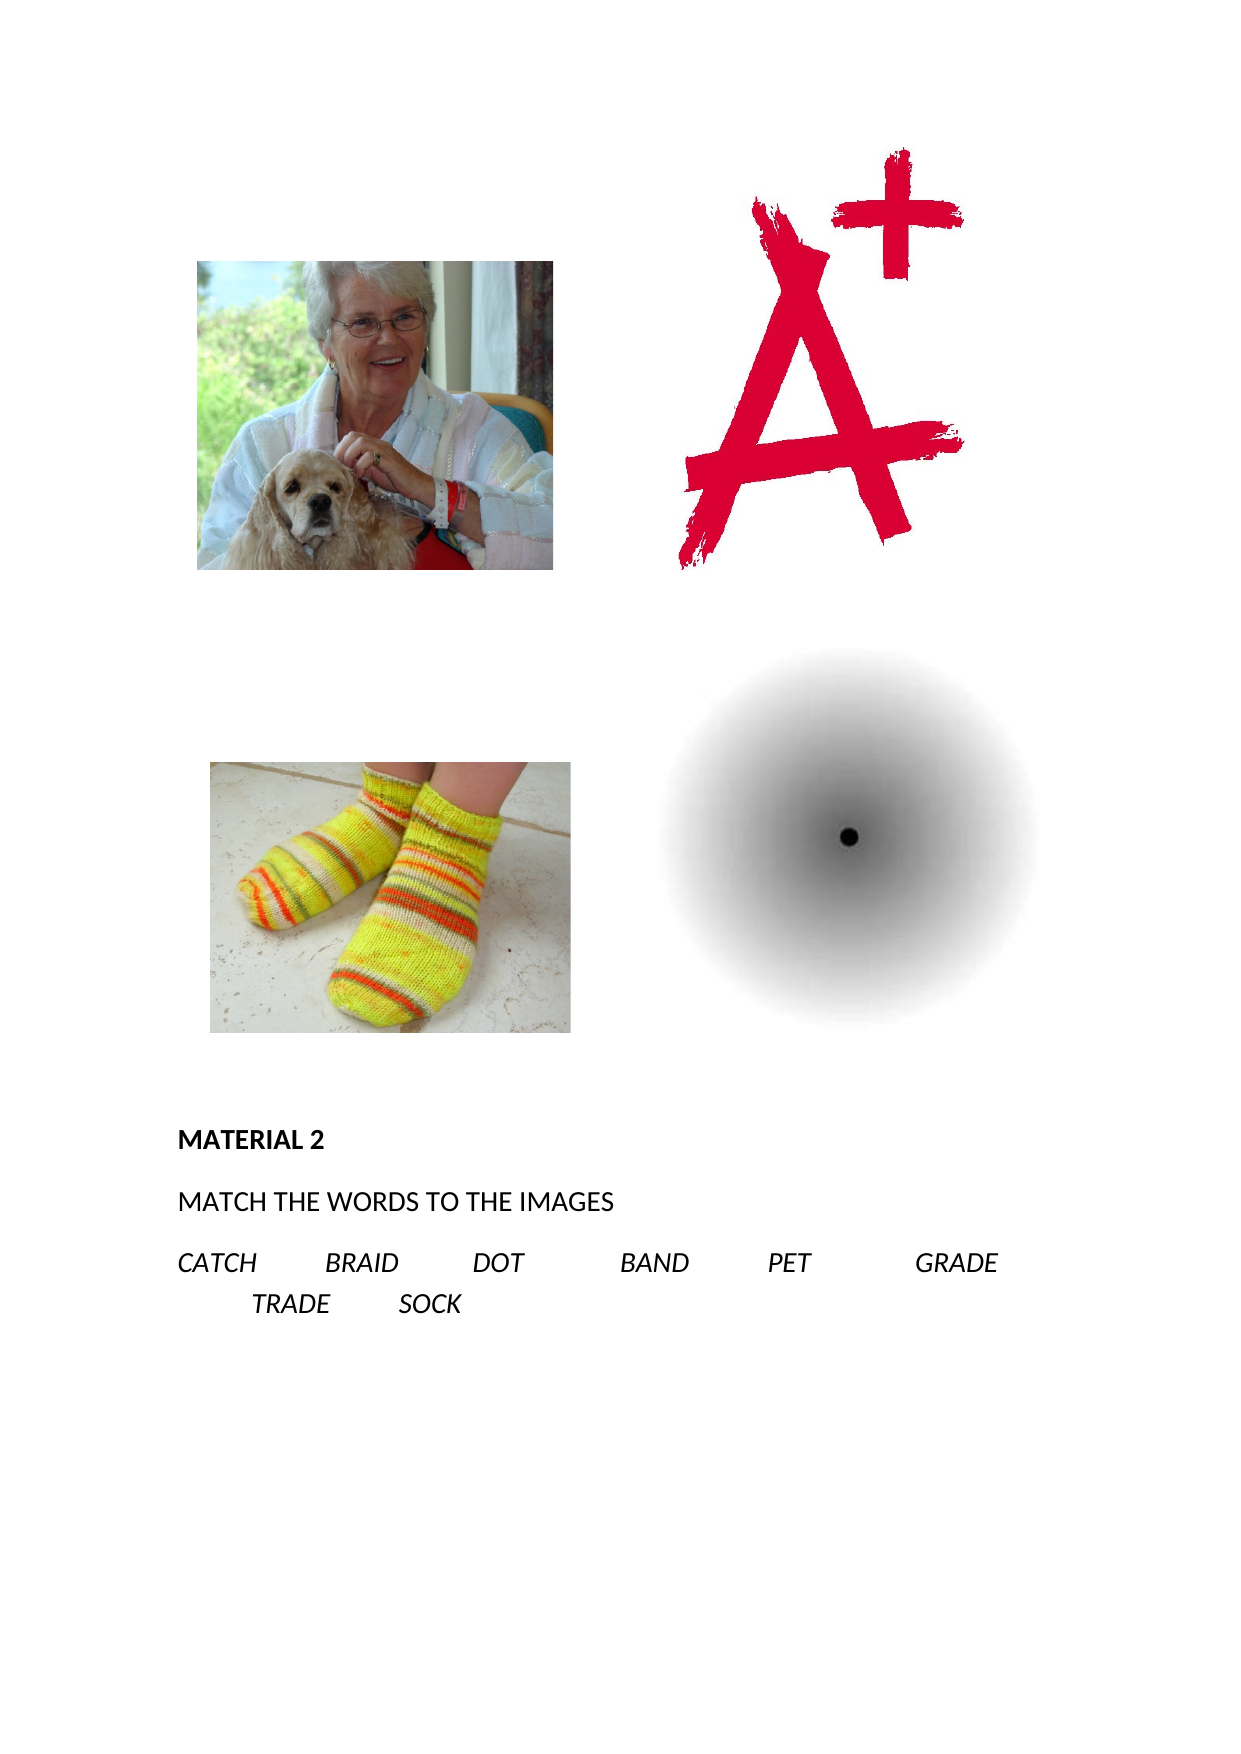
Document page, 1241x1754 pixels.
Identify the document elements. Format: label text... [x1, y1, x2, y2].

text MATCH THE WORDS TO THE IMAGES [177, 1183, 1063, 1218]
picture [678, 147, 965, 570]
picture [656, 648, 1041, 1033]
picture [210, 762, 571, 1033]
text MATERIAL 2 [177, 1121, 1063, 1157]
picture [197, 261, 554, 570]
text CATCH BRAID DOT BAND PET GRADE TRADE SOCK [177, 1244, 1063, 1321]
